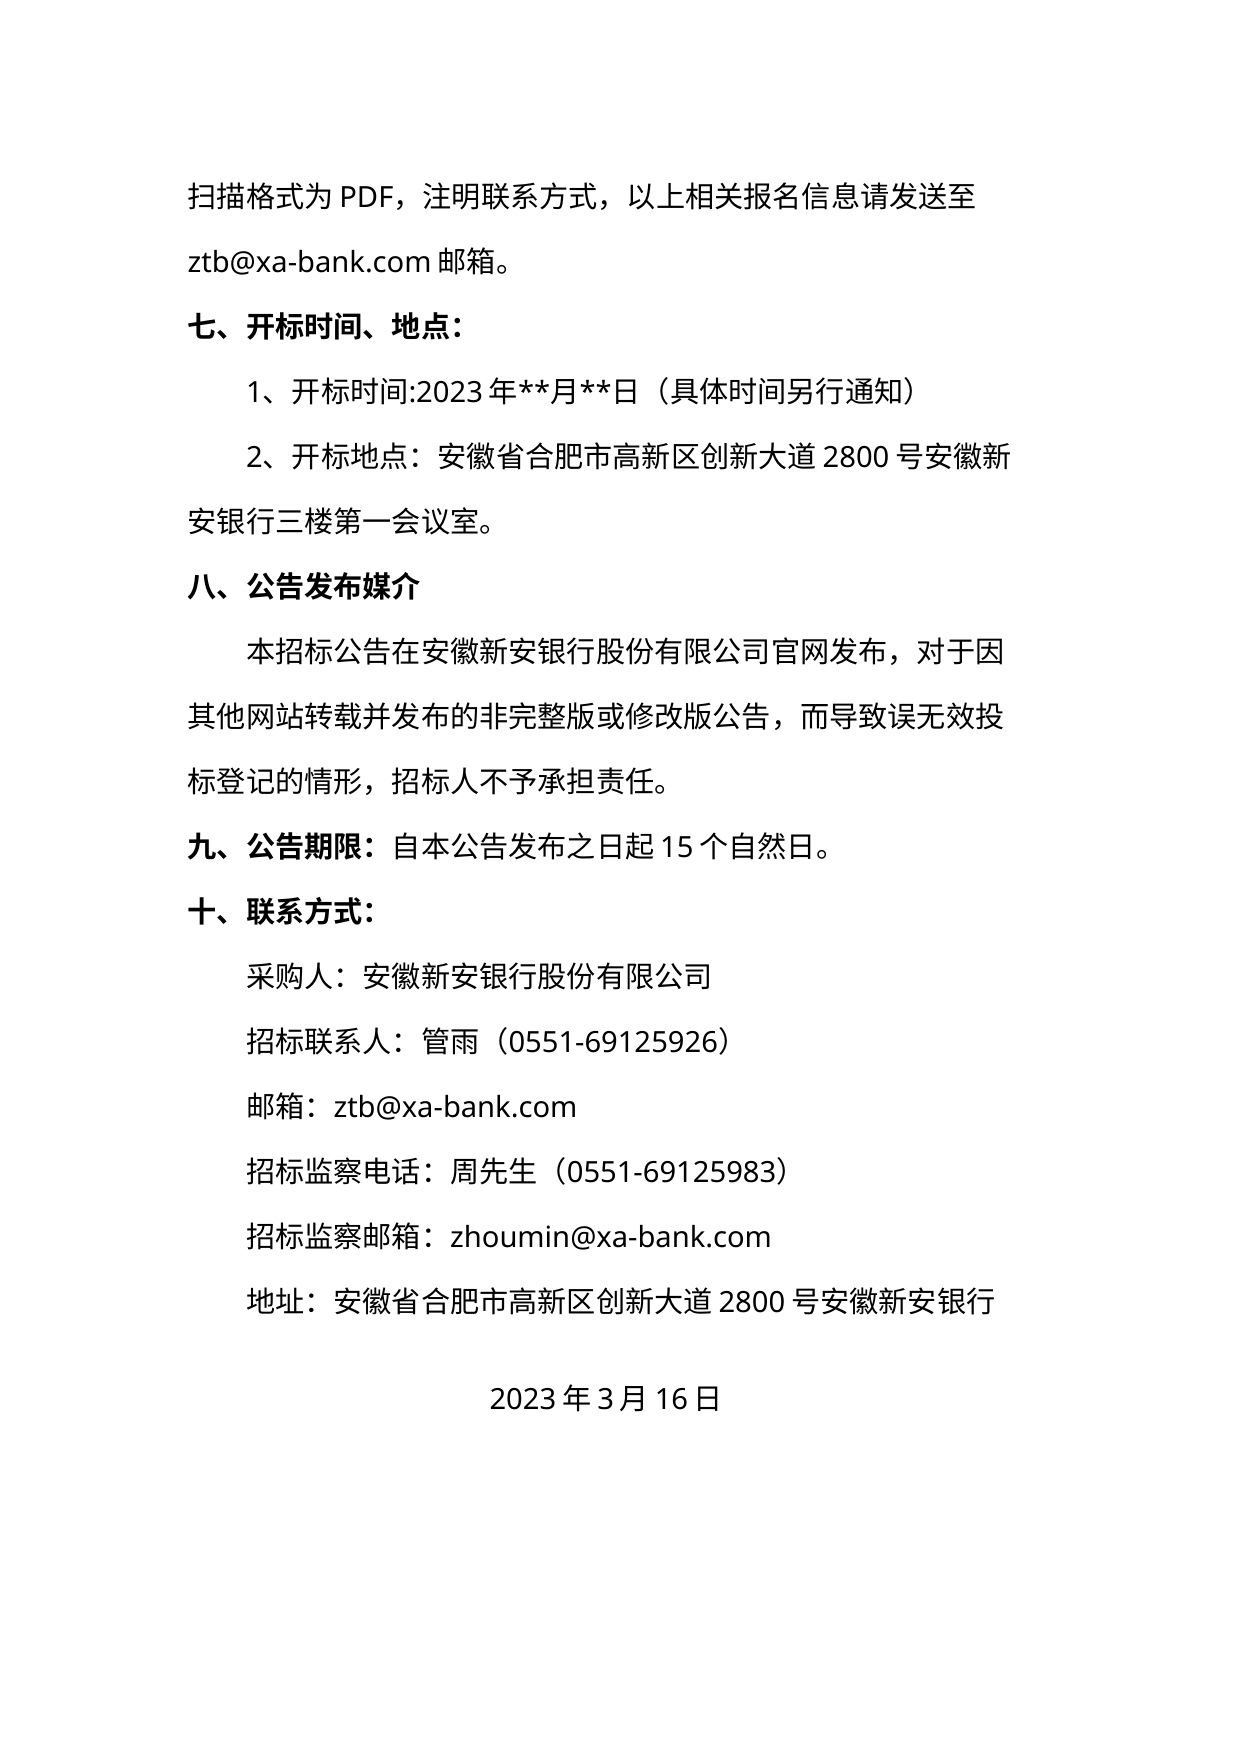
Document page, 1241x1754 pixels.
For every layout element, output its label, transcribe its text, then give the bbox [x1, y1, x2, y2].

text 邮箱：ztb@xa-bank.com [187, 1072, 1021, 1137]
text 2023年3月16日 [187, 1364, 1053, 1429]
text 招标联系人：管雨（0551-69125926） [187, 1007, 1021, 1072]
text 本招标公告在安徽新安银行股份有限公司官网发布，对于因其他网站转载并发布的非完整版或修改版公告，而导致误无效投标登记的情形，招标人不予承担责任。 [187, 617, 1021, 812]
text 地址：安徽省合肥市高新区创新大道2800号安徽新安银行 [187, 1267, 1021, 1332]
text 十、联系方式： [187, 877, 1021, 942]
text 采购人：安徽新安银行股份有限公司 [187, 942, 1021, 1007]
text 九、公告期限：自本公告发布之日起15个自然日。 [187, 812, 1021, 877]
text 招标监察邮箱：zhoumin@xa-bank.com [187, 1202, 1021, 1267]
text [187, 162, 1021, 292]
text 招标监察电话：周先生（0551-69125983） [187, 1137, 1021, 1202]
text 2、开标地点：安徽省合肥市高新区创新大道2800号安徽新安银行三楼第一会议室。 [187, 422, 1021, 552]
text 七、开标时间、地点： [187, 292, 1021, 357]
text 1、开标时间:2023年**月**日（具体时间另行通知） [187, 357, 1021, 422]
text 八、公告发布媒介 [187, 552, 1021, 617]
